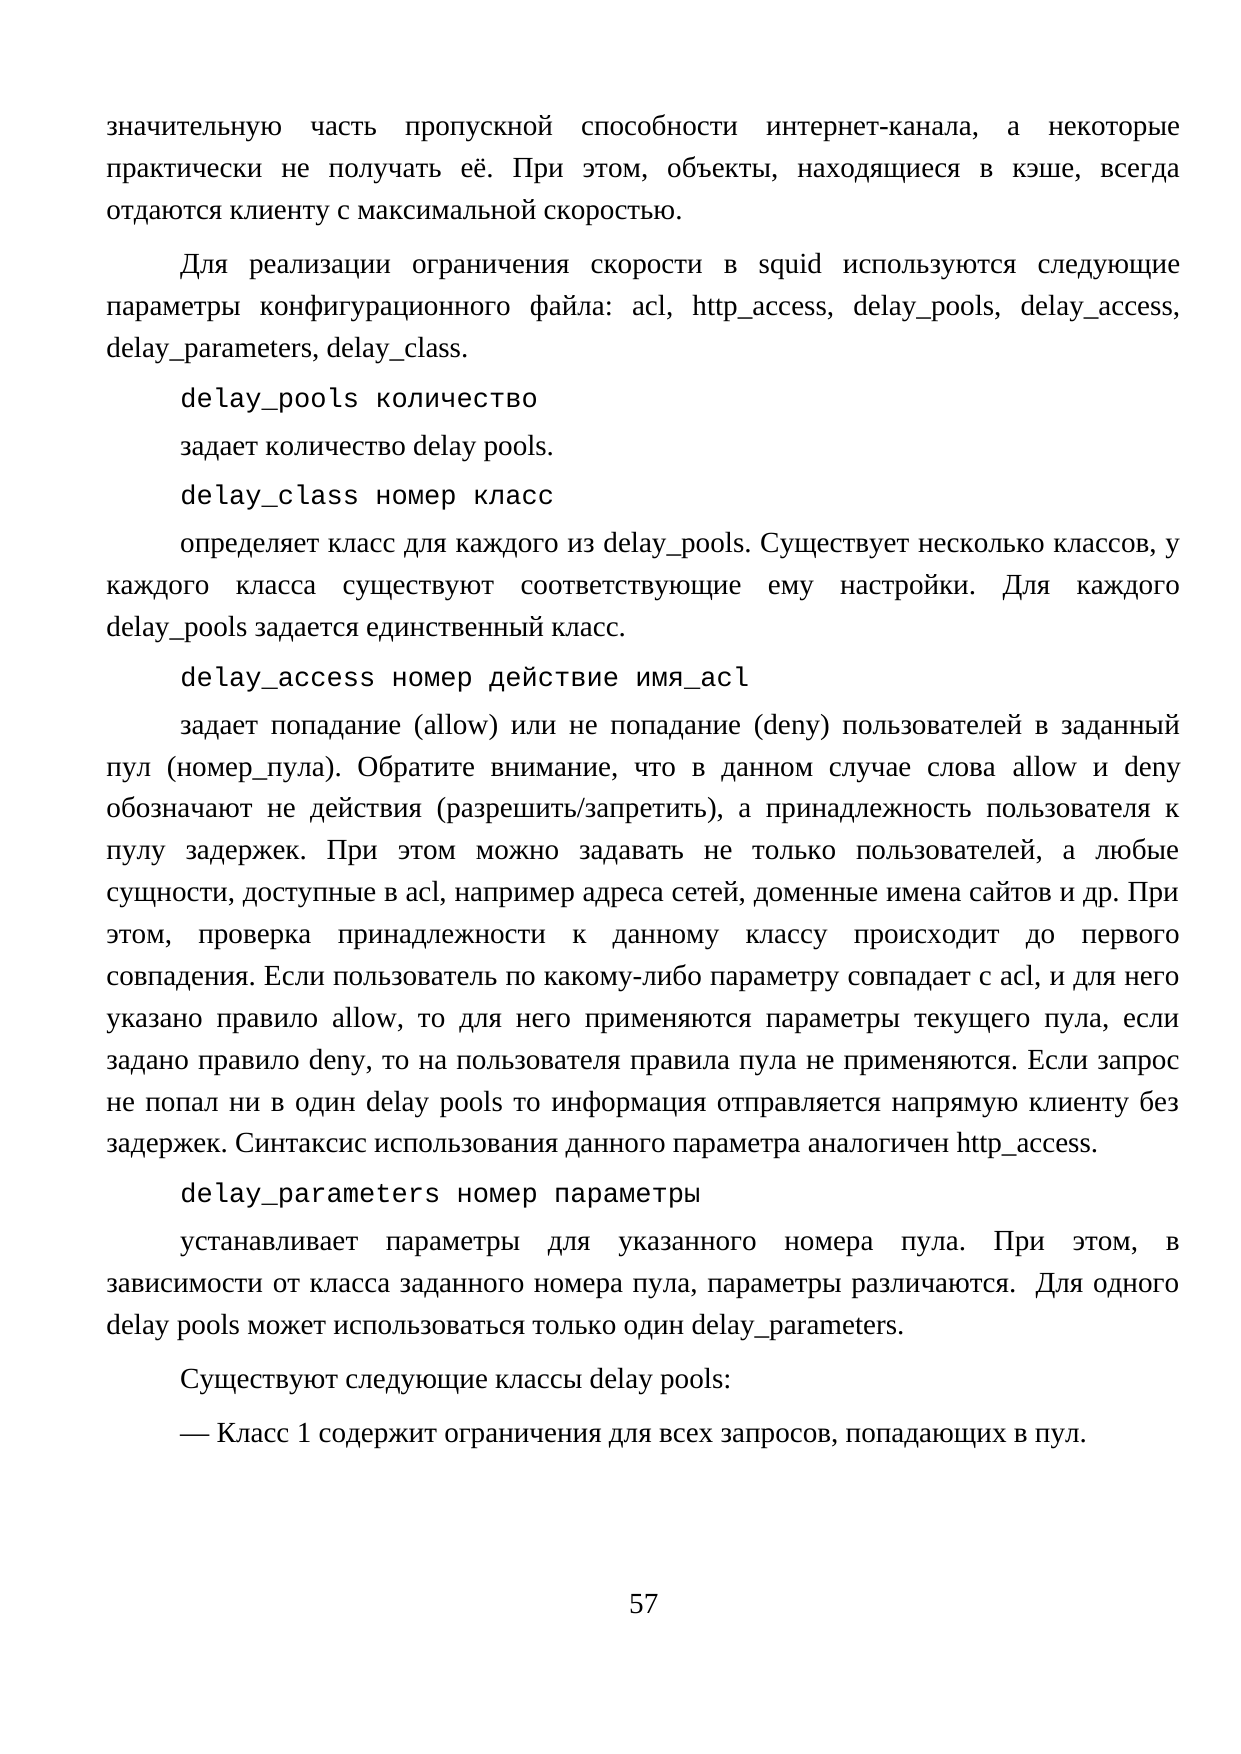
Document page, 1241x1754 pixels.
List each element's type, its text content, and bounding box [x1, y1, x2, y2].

text delay_access номер действие имя_acl [106, 663, 1181, 694]
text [106, 108, 1181, 226]
text Для реализации ограничения скорости в squid используются следующие параметры конфигурационного файла: acl, http_access, delay_pools, delay_access, delay_parameters, delay_class. [106, 246, 1181, 364]
text задает попадание (allow) или не попадание (deny) пользователей в заданный пул (номер_пула). Обратите внимание, что в данном случае слова allow и deny обозначают не действия (разрешить/запретить), а принадлежность пользователя к пулу задержек. При этом можно задавать не только пользователей, а любые сущности, доступные в acl, например адреса сетей, доменные имена сайтов и др. При этом, проверка принадлежности к данному классу происходит до первого совпадения. Если пользователь по какому-либо параметру совпадает с acl, и для него указано правило allow, то для него применяются параметры текущего пула, если задано правило deny, то на пользователя правила пула не применяются. Если запрос не попал ни в один delay pools то информация отправляется напрямую клиенту без задержек. Синтаксис использования данного параметра аналогичен http_access. [106, 707, 1181, 1159]
text Существуют следующие классы delay pools: [106, 1361, 1181, 1395]
text определяет класс для каждого из delay_pools. Существует несколько классов, у каждого класса существуют соответствующие ему настройки. Для каждого delay_pools задается единственный класс. [106, 525, 1181, 643]
text — Класс 1 содержит ограничения для всех запросов, попадающих в пул. [106, 1416, 1181, 1449]
text delay_pools количество [106, 384, 1181, 415]
text delay_class номер класс [106, 482, 1181, 513]
text устанавливает параметры для указанного номера пула. При этом, в зависимости от класса заданного номера пула, параметры различаются. Для одного delay pools может использоваться только один delay_parameters. [106, 1223, 1181, 1340]
text delay_parameters номер параметры [106, 1180, 1181, 1211]
text задает количество delay pools. [106, 428, 1181, 461]
